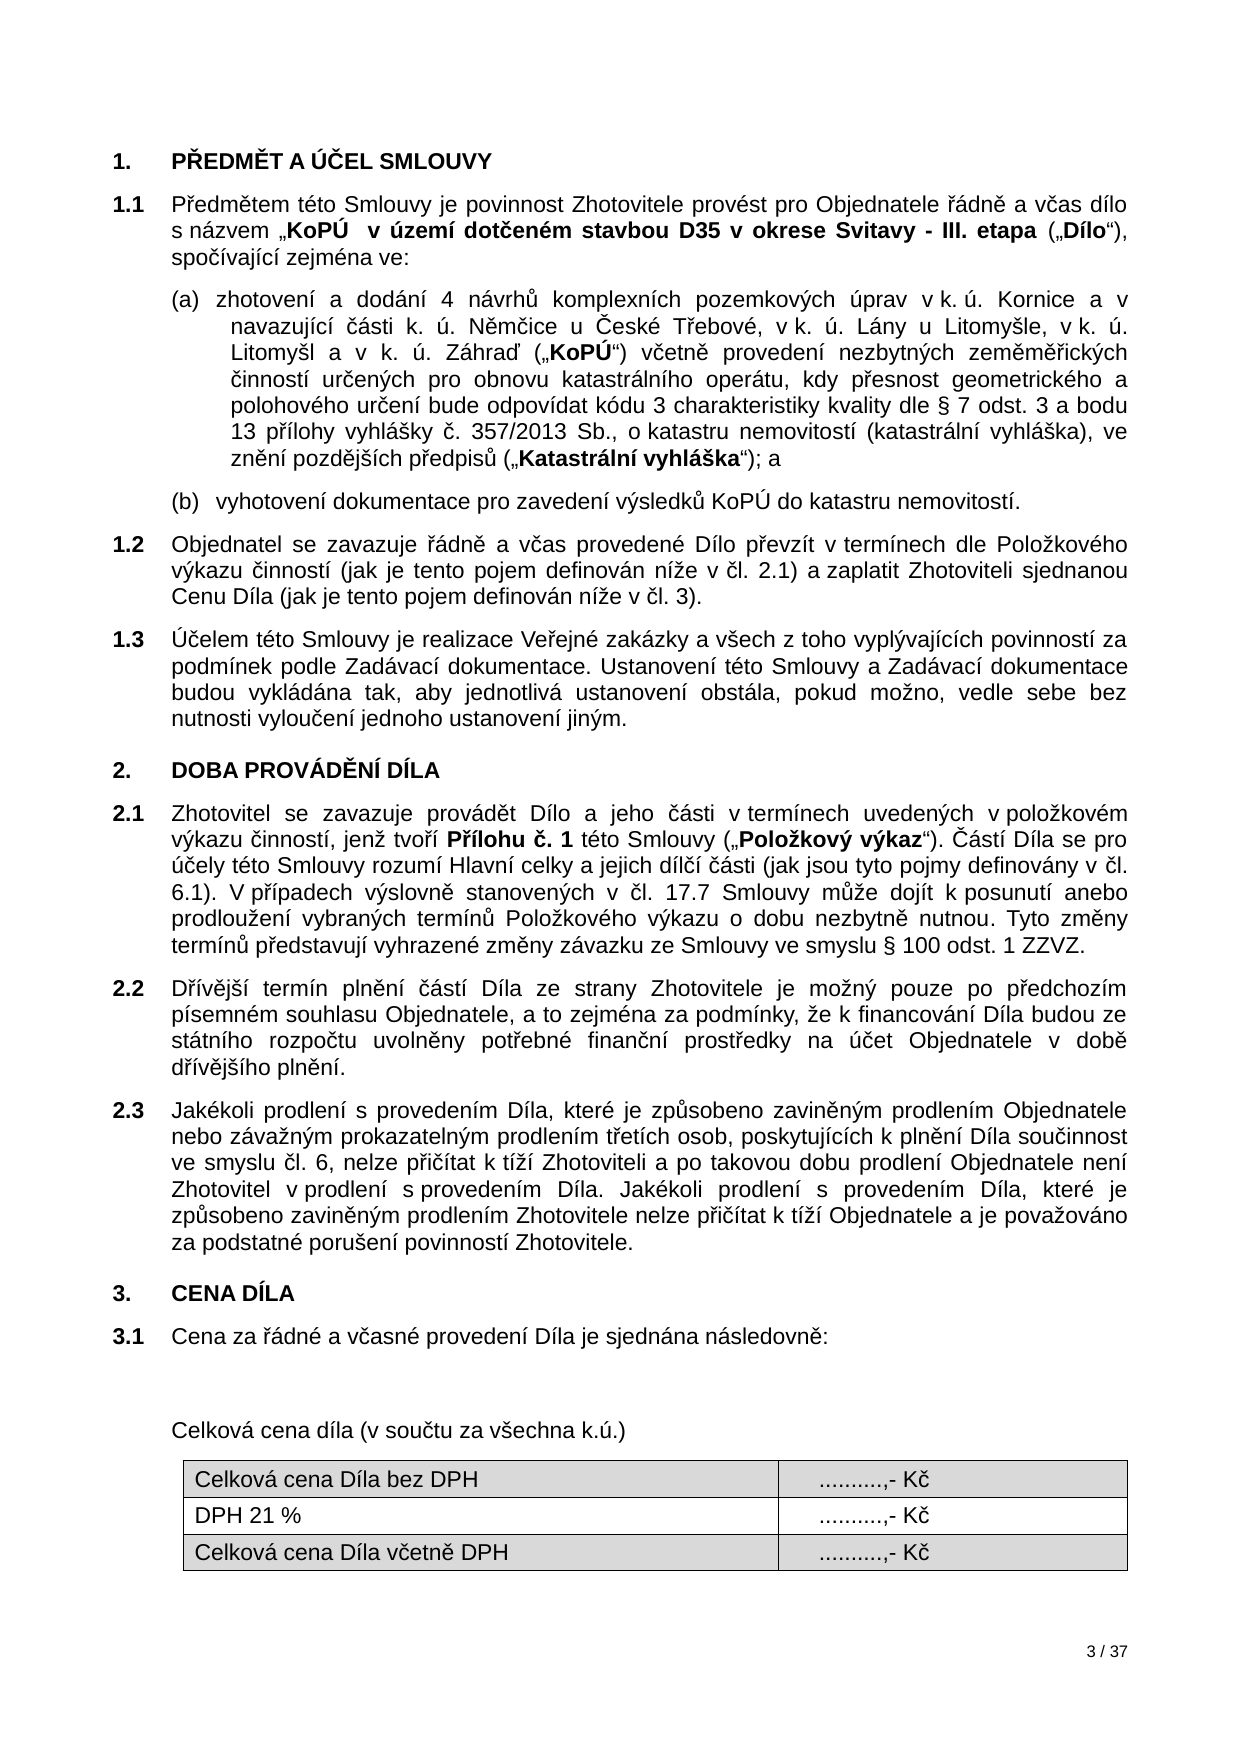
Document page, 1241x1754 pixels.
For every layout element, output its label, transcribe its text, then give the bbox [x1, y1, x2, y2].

table_cell ..........,- Kč [779, 1498, 1127, 1533]
text Zhotovitel se zavazuje provádět Dílo a jeho části v termínech uvedených v položkovém výkazu činností, jenž tvoří Přílohu č. 1 této Smlouvy („Položkový výkaz“). Částí Díla se pro účely této Smlouvy rozumí Hlavní celky a jejich dílčí části (jak jsou tyto pojmy definovány v čl. 6.1). V případech výslovně stanovených v čl. 17.7 Smlouvy může dojít k posunutí anebo prodloužení vybraných termínů Položkového výkazu o dobu nezbytně nutnou. Tyto změny termínů představují vyhrazené změny závazku ze Smlouvy ve smyslu § 100 odst. 1 ZZVZ. [112, 800, 1128, 958]
text Účelem této Smlouvy je realizace Veřejné zakázky a všech z toho vyplývajících povinností za podmínek podle Zadávací dokumentace. Ustanovení této Smlouvy a Zadávací dokumentace budou vykládána tak, aby jednotlivá ustanovení obstála, pokud možno, vedle sebe bez nutnosti vyloučení jednoho ustanovení jiným. [112, 626, 1128, 732]
text Cena za řádné a včasné provedení Díla je sjednána následovně: [112, 1323, 1128, 1349]
table_header Celková cena Díla bez DPH [184, 1461, 778, 1497]
text vyhotovení dokumentace pro zavedení výsledků KoPÚ do katastru nemovitostí. [171, 488, 1128, 514]
text Cena díla [112, 1280, 1128, 1306]
text zhotovení a dodání 4 návrhů komplexních pozemkových úprav v k. ú. Kornice a v navazující části k. ú. Němčice u České Třebové, v k. ú. Lány u Litomyšle, v k. ú. Litomyšl a v k. ú. Záhraď („KoPÚ“) včetně provedení nezbytných zeměměřických činností určených pro obnovu katastrálního operátu, kdy přesnost geometrického a polohového určení bude odpovídat kódu 3 charakteristiky kvality dle § 7 odst. 3 a bodu 13 přílohy vyhlášky č. 357/2013 Sb., o katastru nemovitostí (katastrální vyhláška), ve znění pozdějších předpisů („Katastrální vyhláška“); a [171, 286, 1128, 471]
text Doba PROVÁDĚNÍ díla [112, 757, 1128, 783]
text Dřívější termín plnění částí Díla ze strany Zhotovitele je možný pouze po předchozím písemném souhlasu Objednatele, a to zejména za podmínky, že k financování Díla budou ze státního rozpočtu uvolněny potřebné finanční prostředky na účet Objednatele v době dřívějšího plnění. [112, 974, 1128, 1080]
text Předmětem této Smlouvy je povinnost Zhotovitele provést pro Objednatele řádně a včas dílo s názvem „KoPÚ v území dotčeném stavbou D35 v okrese Svitavy - III. etapa („Dílo“), spočívající zejména ve: [112, 191, 1128, 270]
text Předmět a účel smlouvy [112, 148, 1128, 174]
table_cell DPH 21 % [184, 1498, 778, 1533]
text Objednatel se zavazuje řádně a včas provedené Dílo převzít v termínech dle Položkového výkazu činností (jak je tento pojem definován níže v čl. 2.1) a zaplatit Zhotoviteli sjednanou Cenu Díla (jak je tento pojem definován níže v čl. 3). [112, 531, 1128, 610]
list Celková cena díla (v součtu za všechna k.ú.) [171, 1417, 1128, 1443]
text Jakékoli prodlení s provedením Díla, které je způsobeno zaviněným prodlením Objednatele nebo závažným prokazatelným prodlením třetích osob, poskytujících k plnění Díla součinnost ve smyslu čl. 6, nelze přičítat k tíží Zhotoviteli a po takovou dobu prodlení Objednatele není Zhotovitel v prodlení s provedením Díla. Jakékoli prodlení s provedením Díla, které je způsobeno zaviněným prodlením Zhotovitele nelze přičítat k tíží Objednatele a je považováno za podstatné porušení povinností Zhotovitele. [112, 1097, 1128, 1255]
table_header ..........,- Kč [779, 1461, 1127, 1497]
table_cell ..........,- Kč [779, 1535, 1127, 1570]
table_cell Celková cena Díla včetně DPH [184, 1535, 778, 1570]
